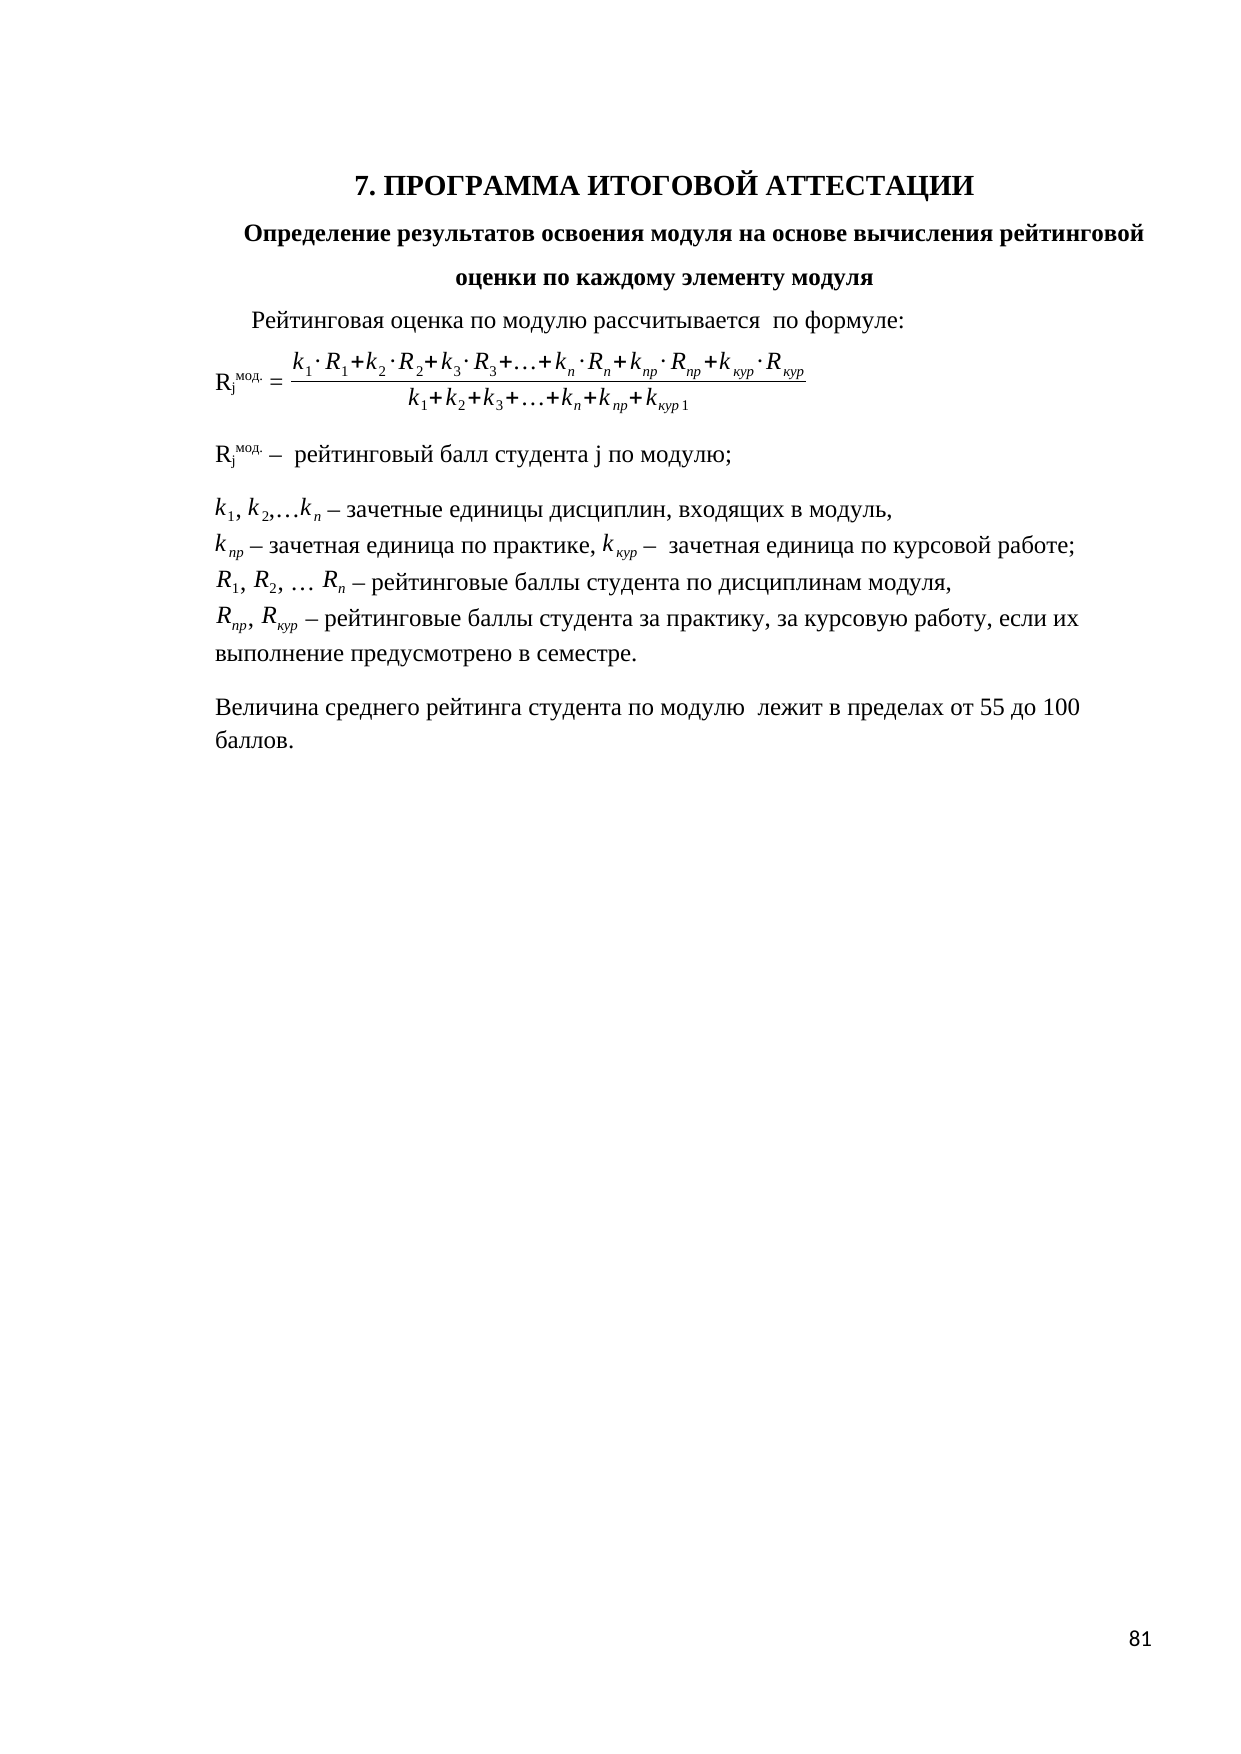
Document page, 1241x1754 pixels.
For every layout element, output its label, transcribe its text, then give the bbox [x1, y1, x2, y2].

text , , … – рейтинговые баллы студента по дисциплинам модуля, [215, 566, 1152, 598]
text Величина среднего рейтинга студента по модулю лежит в пределах от 55 до 100 баллов. [215, 692, 1152, 754]
text , ,… – зачетные единицы дисциплин, входящих в модуль, [215, 493, 1152, 525]
text , – рейтинговые баллы студента за практику, за курсовую работу, если их выполнение предусмотрено в семестре. [215, 602, 1152, 667]
text Rjмод. = [215, 348, 1152, 414]
text – зачетная единица по практике, – зачетная единица по курсовой работе; [215, 529, 1152, 561]
text Определение результатов освоения модуля на основе вычисления рейтинговой оценки по каждому элементу модуля [177, 218, 1152, 290]
text Рейтинговая оценка по модулю рассчитывается по формуле: [177, 305, 1152, 333]
text Rjмод. – рейтинговый балл студента j по модулю; [215, 439, 1152, 468]
subtitle 7. ПРОГРАММА ИТОГОВОЙ АТТЕСТАЦИИ [177, 168, 1152, 202]
